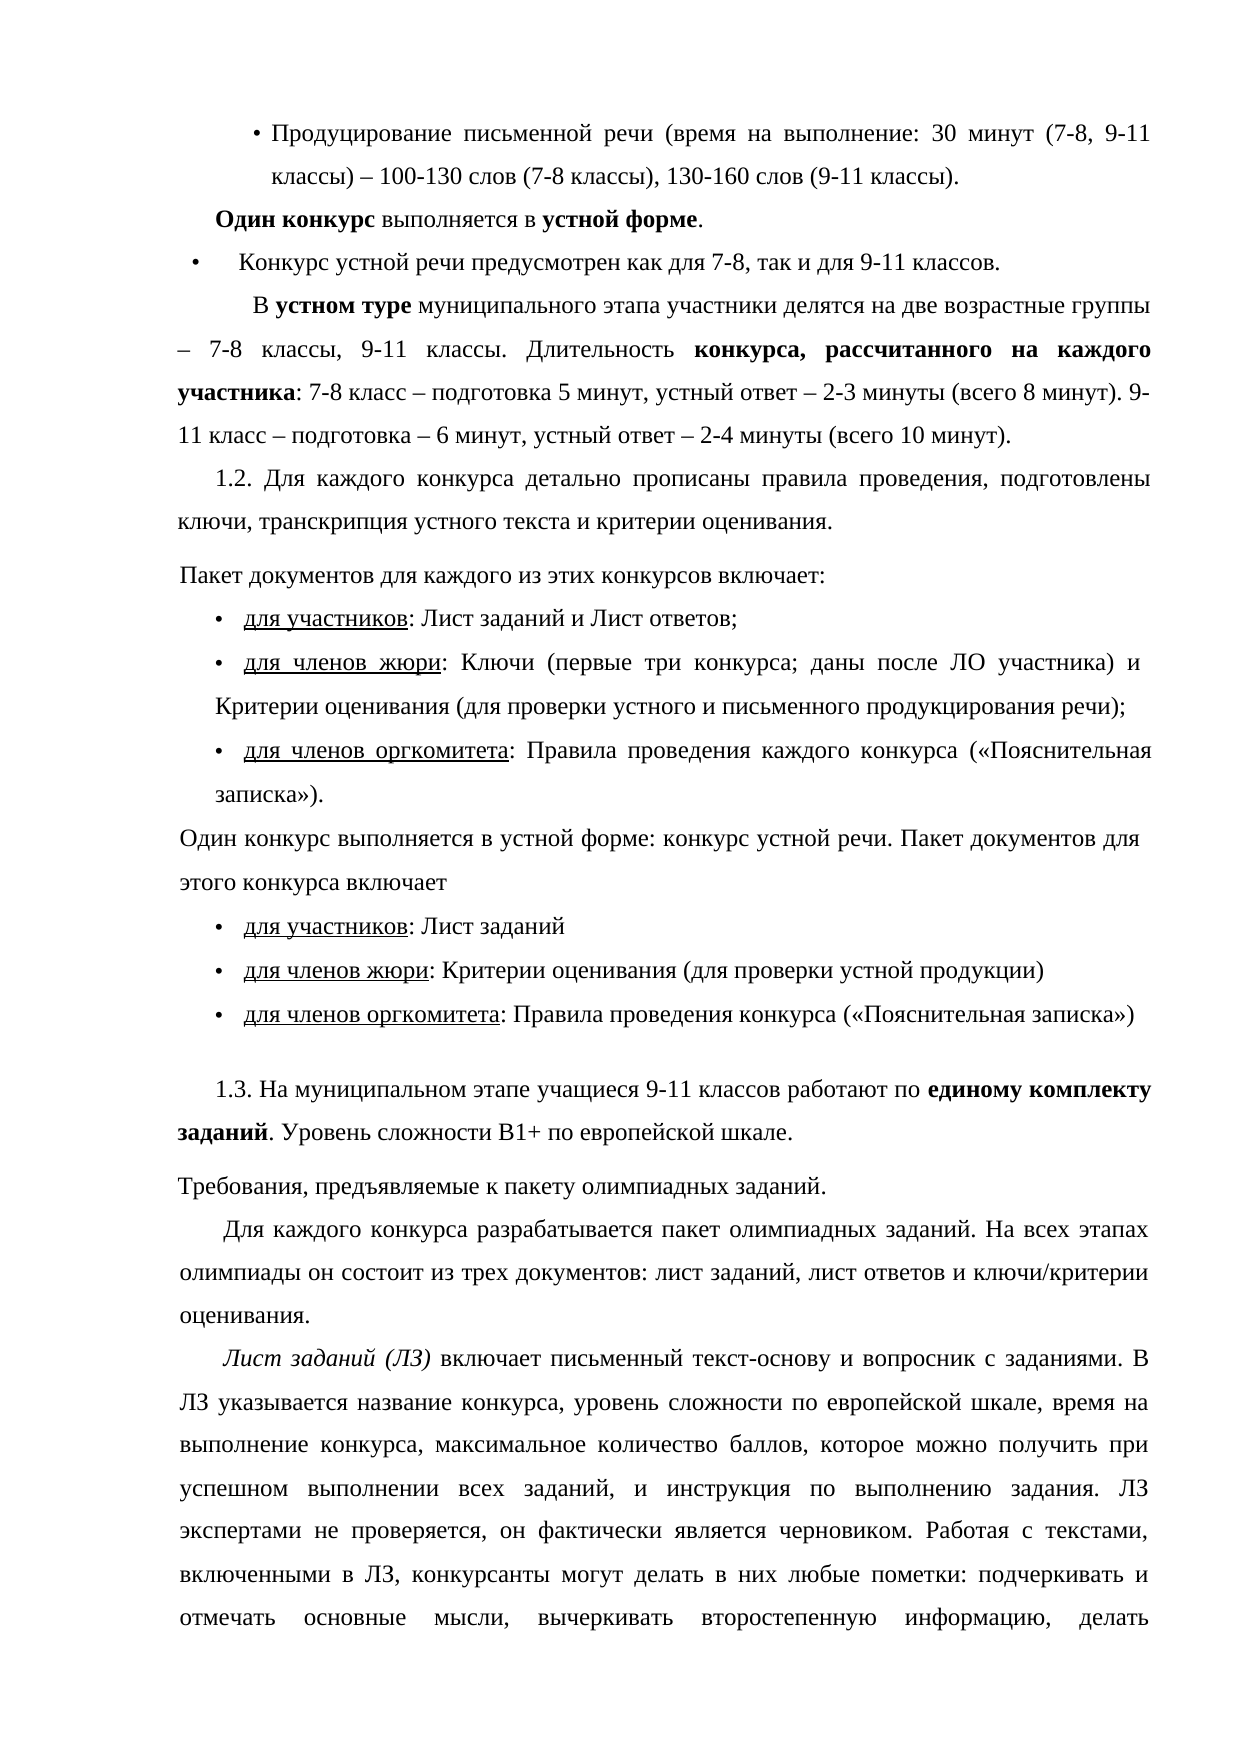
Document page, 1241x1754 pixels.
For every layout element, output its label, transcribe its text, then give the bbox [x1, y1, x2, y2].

text 1.3. На муниципальном этапе учащиеся 9-11 классов работают по единому комплекту заданий. Уровень сложности В1+ по европейской шкале. [177, 1074, 1152, 1146]
list для членов оргкомитета: Правила проведения каждого конкурса («Пояснительная записка»). [215, 723, 1152, 811]
text Требования, предъявляемые к пакету олимпиадных заданий. [177, 1160, 1152, 1203]
list для членов оргкомитета: Правила проведения конкурса («Пояснительная записка») [215, 987, 1152, 1031]
text Пакет документов для каждого из этих конкурсов включает: [179, 549, 1141, 592]
list Продуцирование письменной речи (время на выполнение: 30 минут (7-8, 9-11 классы) – 100-130 слов (7-8 классы), 130-160 слов (9-11 классы). [252, 118, 1152, 190]
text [179, 1332, 1149, 1634]
text Один конкурс выполняется в устной форме: конкурс устной речи. Пакет документов для этого конкурса включает [179, 811, 1141, 899]
list для членов жюри: Критерии оценивания (для проверки устной продукции) [215, 943, 1152, 987]
text 1.2. Для каждого конкурса детально прописаны правила проведения, подготовлены ключи, транскрипция устного текста и критерии оценивания. [177, 463, 1152, 535]
list Конкурс устной речи предусмотрен как для 7-8, так и для 9-11 классов. [177, 247, 1152, 276]
list для участников: Лист заданий [215, 899, 1152, 943]
list для участников: Лист заданий и Лист ответов; [215, 592, 1152, 635]
text Один конкурс выполняется в устной форме. [177, 204, 1152, 233]
text Для каждого конкурса разрабатывается пакет олимпиадных заданий. На всех этапах олимпиады он состоит из трех документов: лист заданий, лист ответов и ключи/критерии оценивания. [179, 1203, 1149, 1332]
text В устном туре муниципального этапа участники делятся на две возрастные группы – 7-8 классы, 9-11 классы. Длительность конкурса, рассчитанного на каждого участника: 7-8 класс – подготовка 5 минут, устный ответ – 2-3 минуты (всего 8 минут). 9-11 класс – подготовка – 6 минут, устный ответ – 2-4 минуты (всего 10 минут). [177, 291, 1152, 449]
list для членов жюри: Ключи (первые три конкурса; даны после ЛО участника) и Критерии оценивания (для проверки устного и письменного продукцирования речи); [215, 635, 1141, 723]
